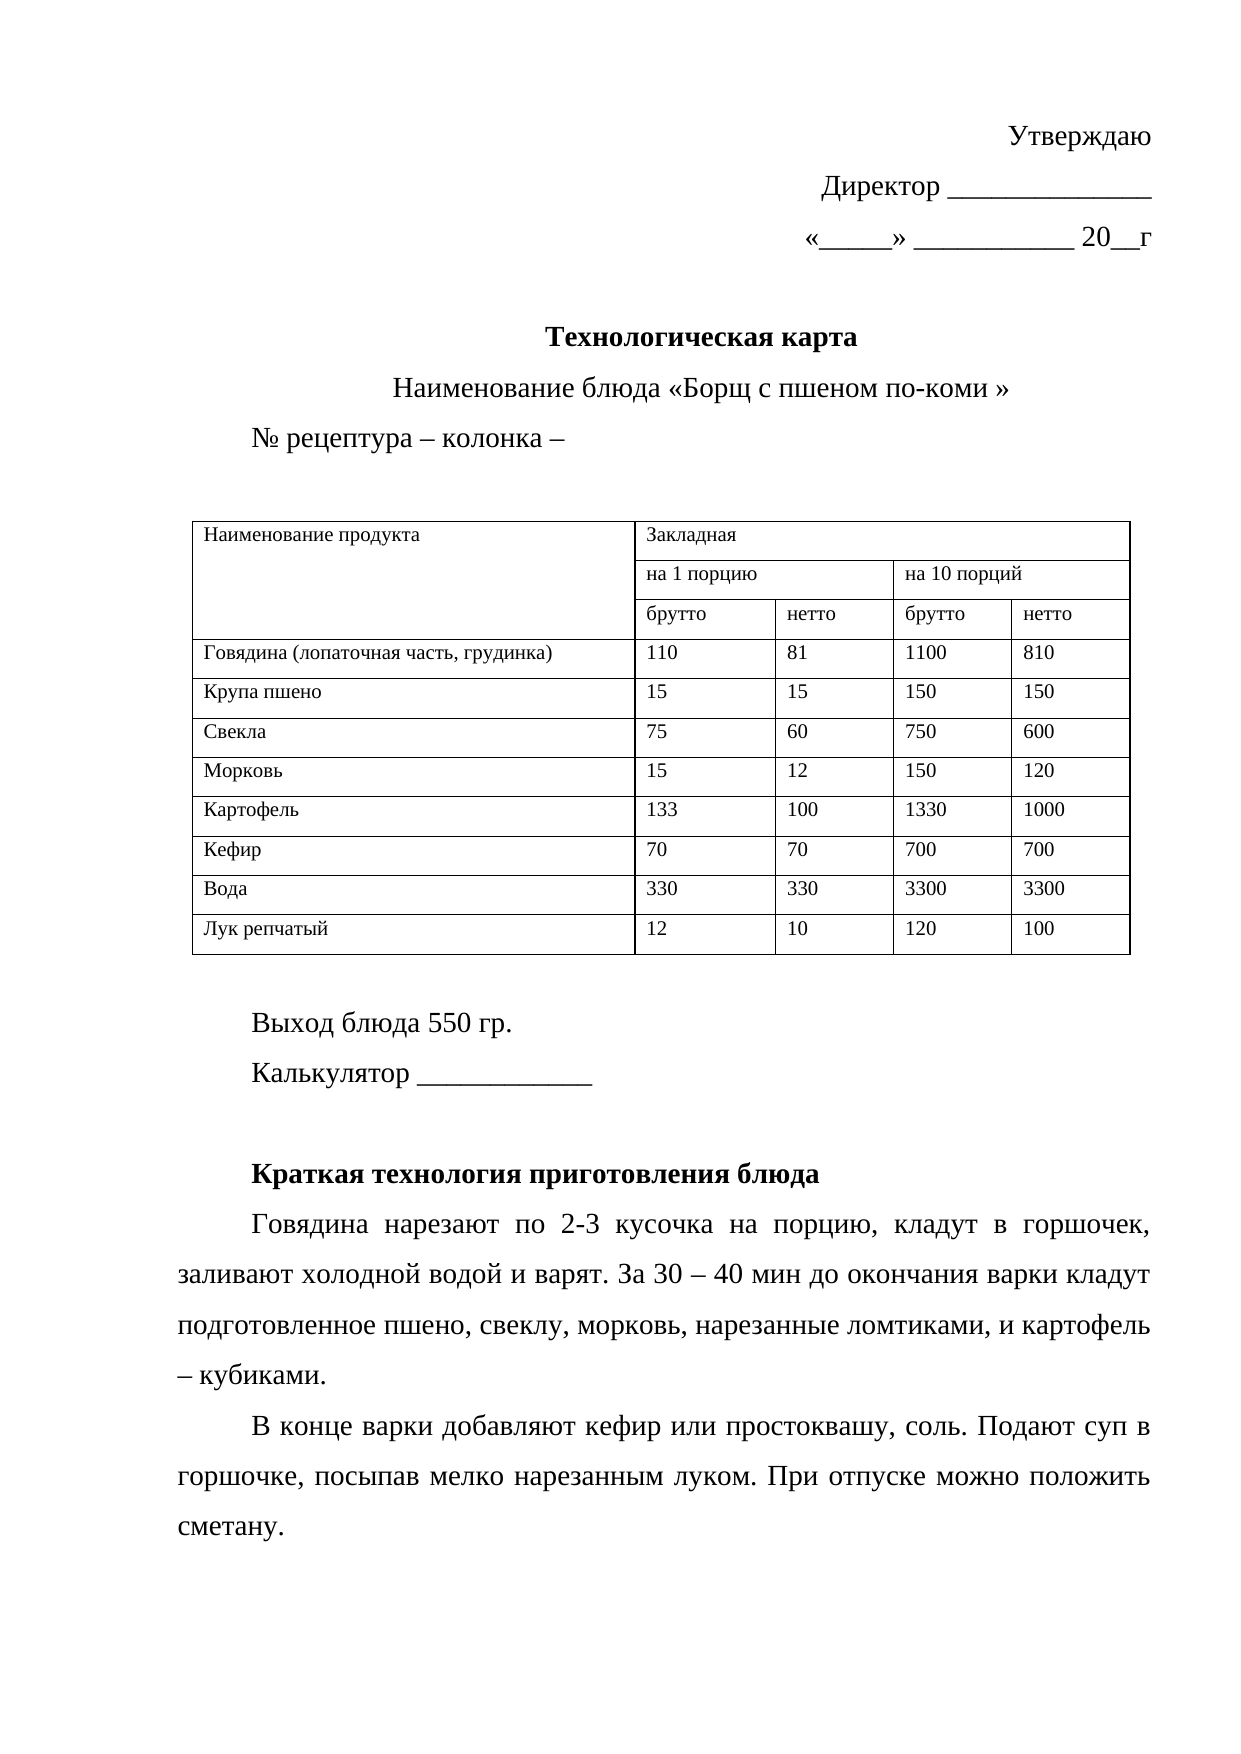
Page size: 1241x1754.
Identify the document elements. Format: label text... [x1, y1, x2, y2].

table_cell 75 [636, 719, 775, 757]
table_cell нетто [1012, 600, 1129, 639]
table_cell 120 [894, 915, 1011, 954]
text Калькулятор ____________ [177, 1055, 1152, 1089]
table_cell 60 [776, 719, 893, 757]
table_cell 15 [776, 679, 893, 717]
table_cell 12 [636, 915, 775, 954]
table_cell Вода [193, 876, 634, 914]
text Наименование блюда «Борщ с пшеном по-коми » [177, 370, 1152, 403]
table_cell на 10 порций [894, 561, 1129, 599]
table_cell Кефир [193, 837, 634, 875]
table_cell 100 [776, 797, 893, 836]
table_cell 750 [894, 719, 1011, 757]
table_cell 330 [776, 876, 893, 914]
text Директор ______________ [177, 168, 1152, 202]
table_cell 150 [1012, 679, 1129, 717]
table_cell нетто [776, 600, 893, 639]
table_cell 70 [776, 837, 893, 875]
text «_____» ___________ 20__г [177, 219, 1152, 252]
table_cell 15 [636, 679, 775, 717]
text Краткая технология приготовления блюда [177, 1156, 1152, 1189]
table_cell 81 [776, 640, 893, 678]
table_cell 15 [636, 758, 775, 796]
table_header Наименование продукта [193, 522, 634, 639]
table_cell брутто [636, 600, 775, 639]
table_cell 3300 [1012, 876, 1129, 914]
table_cell 1330 [894, 797, 1011, 836]
text № рецептура – колонка – [177, 420, 1152, 453]
table_cell Морковь [193, 758, 634, 796]
table_header Закладная [636, 522, 1129, 560]
table_cell 700 [1012, 837, 1129, 875]
table_cell 600 [1012, 719, 1129, 757]
table_cell Говядина (лопаточная часть, грудинка) [193, 640, 634, 678]
text В конце варки добавляют кефир или простоквашу, соль. Подают суп в горшочке, посыпав мелко нарезанным луком. При отпуске можно положить сметану. [177, 1408, 1152, 1542]
table_cell на 1 порцию [636, 561, 893, 599]
text Утверждаю [177, 118, 1152, 152]
table_cell 150 [894, 679, 1011, 717]
table_cell 700 [894, 837, 1011, 875]
table_cell 1000 [1012, 797, 1129, 836]
table_cell 3300 [894, 876, 1011, 914]
table_cell 150 [894, 758, 1011, 796]
table_cell Крупа пшено [193, 679, 634, 717]
table_cell 1100 [894, 640, 1011, 678]
table_cell 810 [1012, 640, 1129, 678]
table_cell 70 [636, 837, 775, 875]
table_cell 12 [776, 758, 893, 796]
text Выход блюда 550 гр. [177, 1005, 1152, 1039]
table_cell Свекла [193, 719, 634, 757]
text Технологическая карта [177, 319, 1152, 353]
table_cell Лук репчатый [193, 915, 634, 954]
table_cell Картофель [193, 797, 634, 836]
table_cell 330 [636, 876, 775, 914]
table_cell 100 [1012, 915, 1129, 954]
table_cell 133 [636, 797, 775, 836]
table_cell 10 [776, 915, 893, 954]
table_cell 110 [636, 640, 775, 678]
table_cell 120 [1012, 758, 1129, 796]
table_cell брутто [894, 600, 1011, 639]
text Говядина нарезают по 2-3 кусочка на порцию, кладут в горшочек, заливают холодной водой и варят. За 30 – 40 мин до окончания варки кладут подготовленное пшено, свеклу, морковь, нарезанные ломтиками, и картофель – кубиками. [177, 1206, 1152, 1391]
